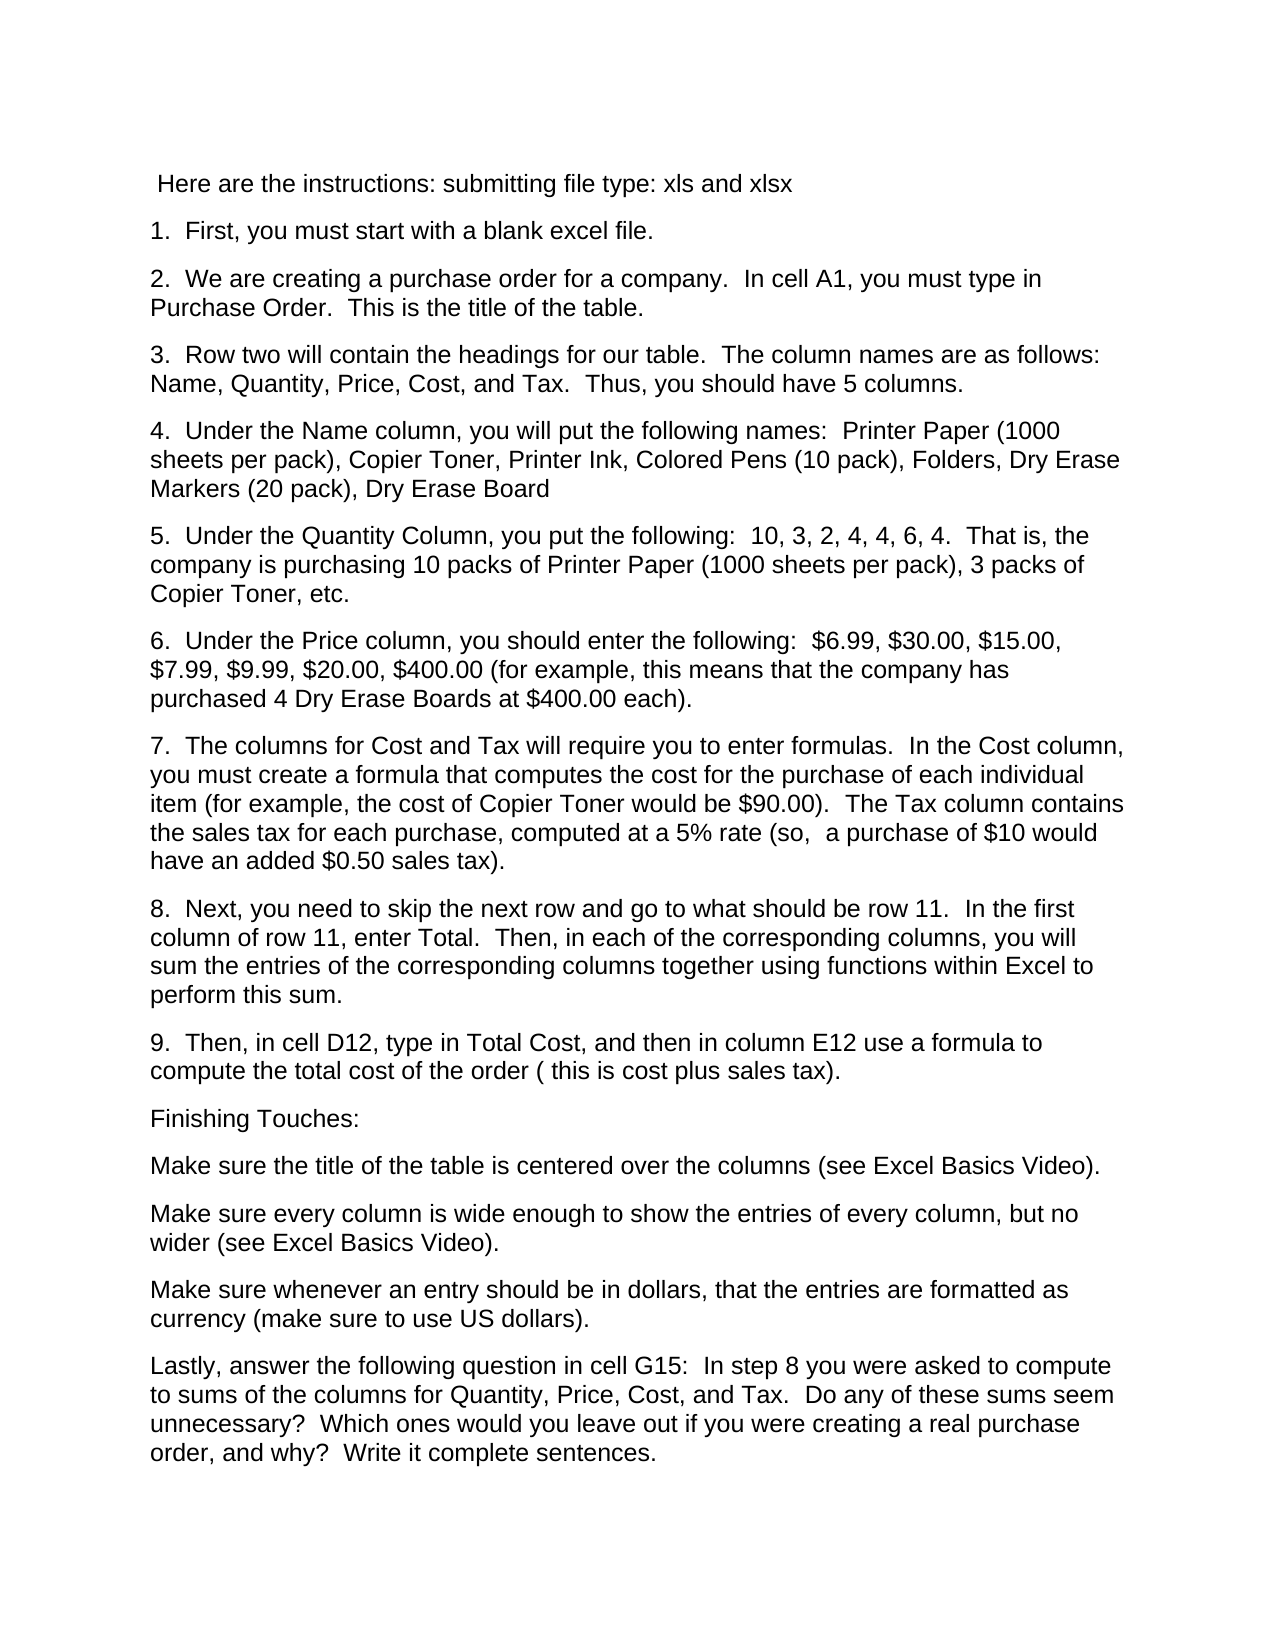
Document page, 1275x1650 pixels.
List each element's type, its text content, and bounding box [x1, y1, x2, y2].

text 7. The columns for Cost and Tax will require you to enter formulas. In the Cost column, you must create a formula that computes the cost for the purchase of each individual item (for example, the cost of Copier Toner would be $90.00). The Tax column contains the sales tax for each purchase, computed at a 5% rate (so, a purchase of $10 would have an added $0.50 sales tax). [150, 731, 1125, 875]
text 5. Under the Quantity Column, you put the following: 10, 3, 2, 4, 4, 6, 4. That is, the company is purchasing 10 packs of Printer Paper (1000 sheets per pack), 3 packs of Copier Toner, etc. [150, 521, 1125, 607]
text 1. First, you must start with a blank excel file. [150, 216, 1125, 245]
text Lastly, answer the following question in cell G15: In step 8 you were asked to compute to sums of the columns for Quantity, Price, Cost, and Tax. Do any of these sums seem unnecessary? Which ones would you leave out if you were creating a real purchase order, and why? Write it complete sentences. [150, 1351, 1125, 1466]
text 9. Then, in cell D12, type in Total Cost, and then in column E12 use a formula to compute the total cost of the order ( this is cost plus sales tax). [150, 1027, 1125, 1085]
text Make sure every column is wide enough to show the entries of every column, but no wider (see Excel Basics Video). [150, 1199, 1125, 1256]
text Finishing Touches: [150, 1104, 1125, 1132]
text 6. Under the Price column, you should enter the following: $6.99, $30.00, $15.00, $7.99, $9.99, $20.00, $400.00 (for example, this means that the company has purchased 4 Dry Erase Boards at $400.00 each). [150, 626, 1125, 712]
text 4. Under the Name column, you will put the following names: Printer Paper (1000 sheets per pack), Copier Toner, Printer Ink, Colored Pens (10 pack), Folders, Dry Erase Markers (20 pack), Dry Erase Board [150, 416, 1125, 502]
text 8. Next, you need to skip the next row and go to what should be row 11. In the first column of row 11, enter Total. Then, in each of the corresponding columns, you will sum the entries of the corresponding columns together using functions within Excel to perform this sum. [150, 894, 1125, 1009]
text Here are the instructions: submitting file type: xls and xlsx [150, 169, 1125, 197]
text 3. Row two will contain the headings for our table. The column names are as follows: Name, Quantity, Price, Cost, and Tax. Thus, you should have 5 columns. [150, 340, 1125, 397]
text Make sure the title of the table is centered over the columns (see Excel Basics Video). [150, 1151, 1125, 1180]
text Make sure whenever an entry should be in dollars, that the entries are formatted as currency (make sure to use US dollars). [150, 1275, 1125, 1332]
text 2. We are creating a purchase order for a company. In cell A1, you must type in Purchase Order. This is the title of the table. [150, 264, 1125, 321]
